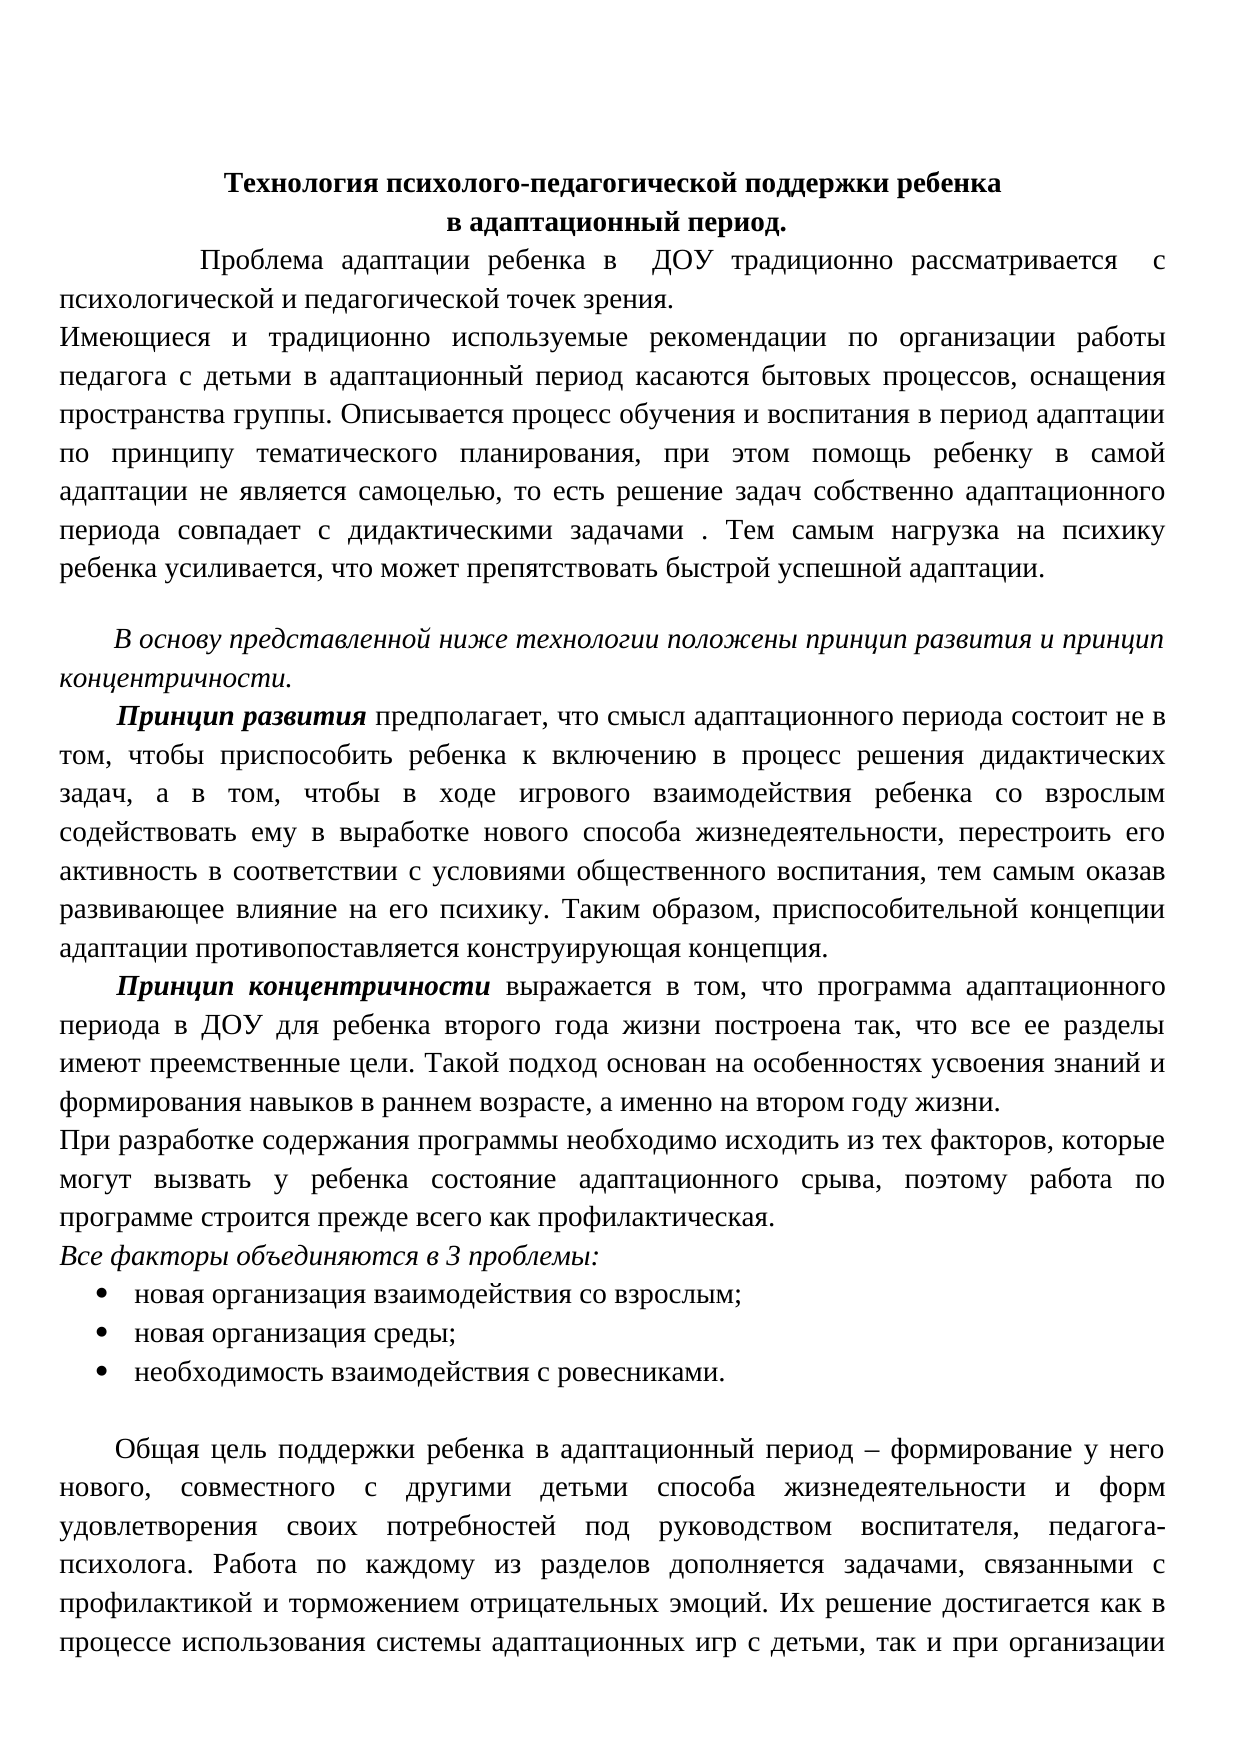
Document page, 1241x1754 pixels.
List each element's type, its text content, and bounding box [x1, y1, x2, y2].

text В основу представленной ниже технологии положены принцип развития и принцип концентричности. [59, 621, 1167, 693]
text Технология психолого-педагогической поддержки ребенка [59, 165, 1167, 199]
list необходимость взаимодействия с ровесниками. [97, 1354, 1167, 1387]
text При разработке содержания программы необходимо исходить из тех факторов, которые могут вызвать у ребенка состояние адаптационного срыва, поэтому работа по программе строится прежде всего как профилактическая. [59, 1122, 1167, 1233]
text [59, 1431, 1167, 1657]
text в адаптационный период. [59, 204, 1167, 237]
text Проблема адаптации ребенка в ДОУ традиционно рассматривается с психологической и педагогической точек зрения. [59, 242, 1167, 314]
text Принцип концентричности выражается в том, что программа адаптационного периода в ДОУ для ребенка второго года жизни построена так, что все ее разделы имеют преемственные цели. Такой подход основан на особенностях усвоения знаний и формирования навыков в раннем возрасте, а именно на втором году жизни. [59, 968, 1167, 1117]
text Все факторы объединяются в 3 проблемы: [59, 1238, 1167, 1272]
list новая организация среды; [97, 1315, 1167, 1349]
text Имеющиеся и традиционно используемые рекомендации по организации работы педагога с детьми в адаптационный период касаются бытовых процессов, оснащения пространства группы. Описывается процесс обучения и воспитания в период адаптации по принципу тематического планирования, при этом помощь ребенку в самой адаптации не является самоцелью, то есть решение задач собственно адаптационного периода совпадает с дидактическими задачами . Тем самым нагрузка на психику ребенка усиливается, что может препятствовать быстрой успешной адаптации. [59, 319, 1167, 584]
list новая организация взаимодействия со взрослым; [97, 1277, 1167, 1310]
text Принцип развития предполагает, что смысл адаптационного периода состоит не в том, чтобы приспособить ребенка к включению в процесс решения дидактических задач, а в том, чтобы в ходе игрового взаимодействия ребенка со взрослым содействовать ему в выработке нового способа жизнедеятельности, перестроить его активность в соответствии с условиями общественного воспитания, тем самым оказав развивающее влияние на его психику. Таким образом, приспособительной концепции адаптации противопоставляется конструирующая концепция. [59, 698, 1167, 963]
